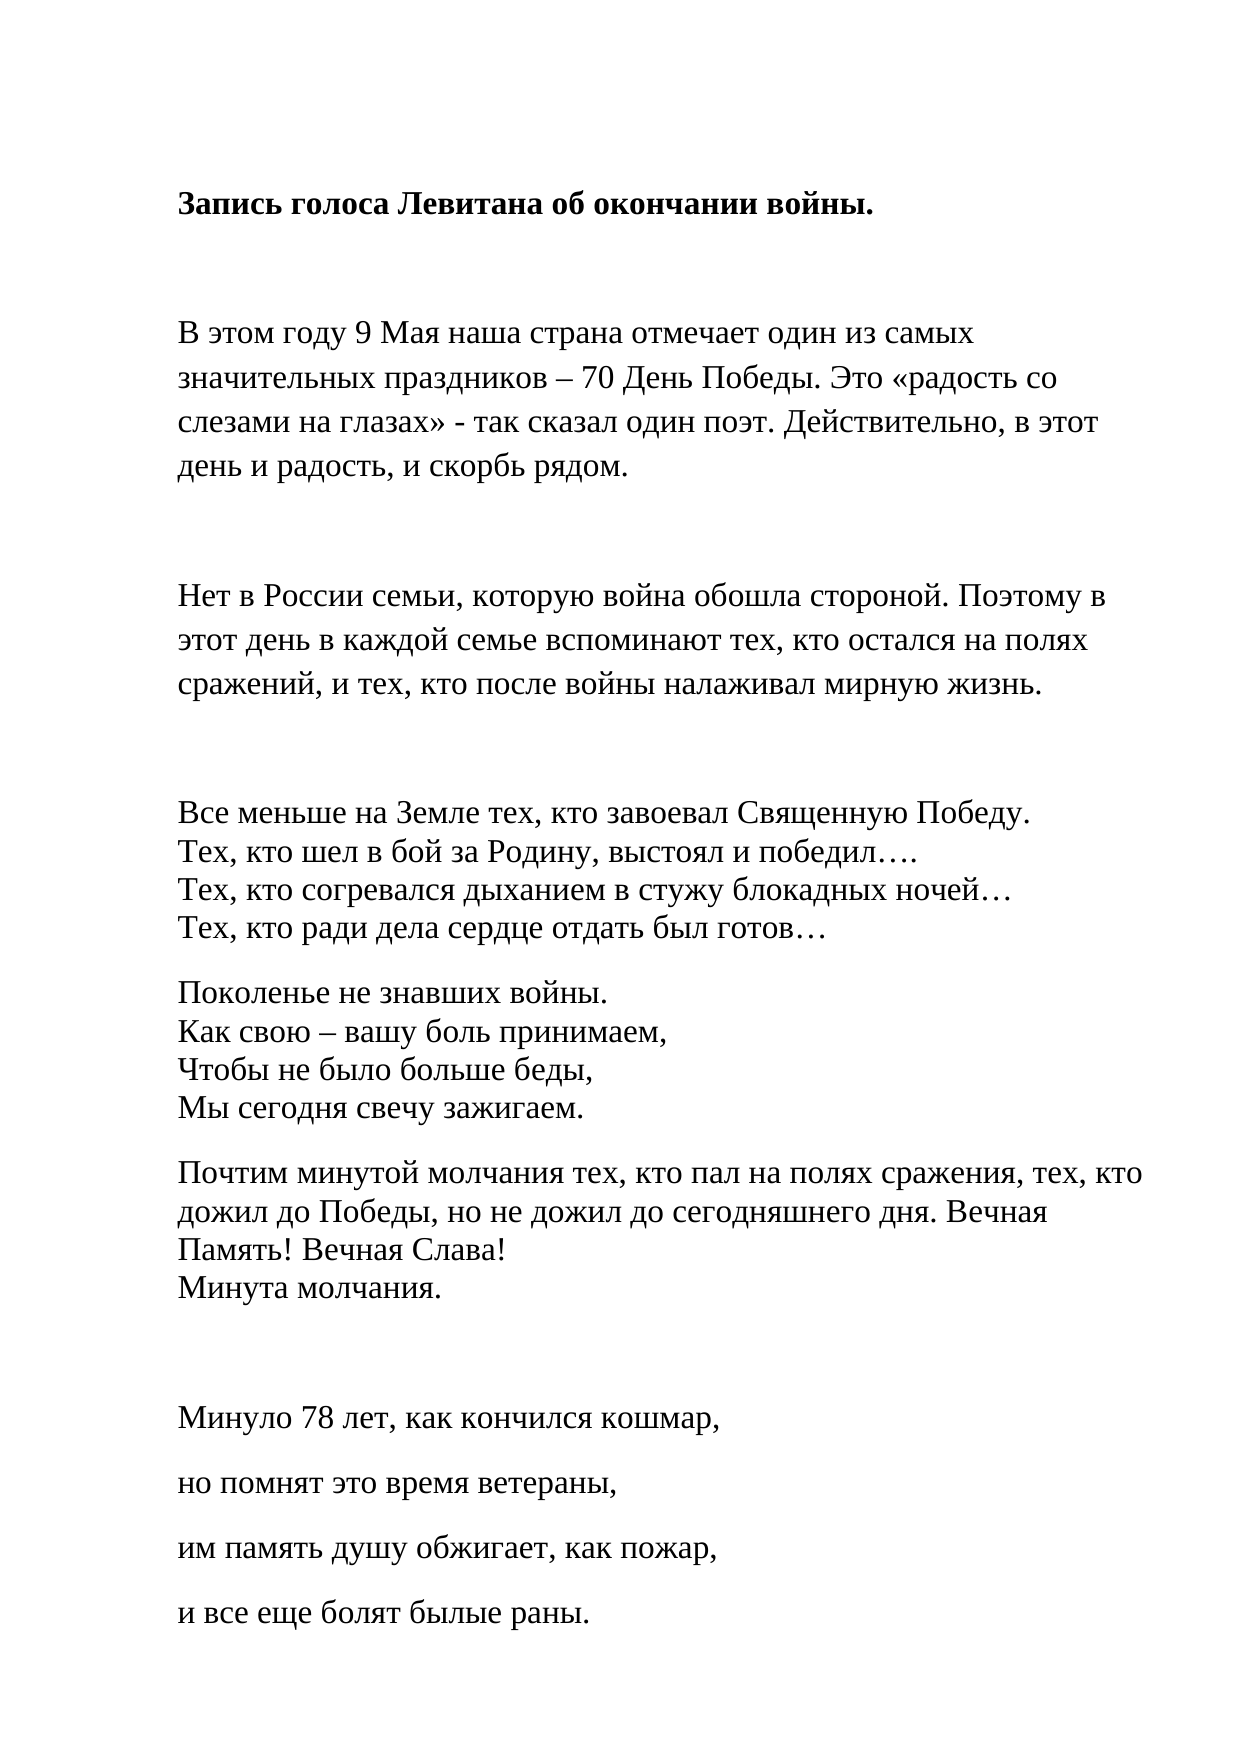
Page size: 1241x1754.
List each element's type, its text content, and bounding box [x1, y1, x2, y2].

text и все еще болят былые раны. [177, 1592, 1152, 1630]
text Мы сегодня свечу зажигаем. [177, 1088, 1152, 1126]
text Минуло 78 лет, как кончился кошмар, [177, 1397, 1152, 1436]
text Чтобы не было больше беды, [177, 1049, 1152, 1088]
text Поколенье не знавших войны. [177, 973, 1152, 1011]
text Тех, кто согревался дыханием в стужу блокадных ночей… [177, 869, 1152, 908]
text Все меньше на Земле тех, кто завоевал Священную Победу. [177, 793, 1152, 831]
text Тех, кто шел в бой за Родину, выстоял и победил…. [177, 831, 1152, 869]
text Нет в России семьи, которую война обошла стороной. Поэтому в этот день в каждой семье вспоминают тех, кто остался на полях сражений, и тех, кто после войны налаживал мирную жизнь. [177, 575, 1152, 701]
text Минута молчания. [177, 1267, 1152, 1306]
text Тех, кто ради дела сердце отдать был готов… [177, 908, 1152, 946]
text В этом году 9 Мая наша страна отмечает один из самых значительных праздников – 70 День Победы. Это «радость со слезами на глазах» - так сказал один поэт. Действительно, в этот день и радость, и скорбь рядом. [177, 313, 1152, 483]
text Запись голоса Левитана об окончании войны. [177, 183, 1152, 221]
text им память душу обжигает, как пожар, [177, 1527, 1152, 1565]
text но помнят это время ветераны, [177, 1462, 1152, 1501]
text Почтим минутой молчания тех, кто пал на полях сражения, тех, кто дожил до Победы, но не дожил до сегодняшнего дня. Вечная Память! Вечная Слава! [177, 1152, 1152, 1267]
text Как свою – вашу боль принимаем, [177, 1011, 1152, 1049]
